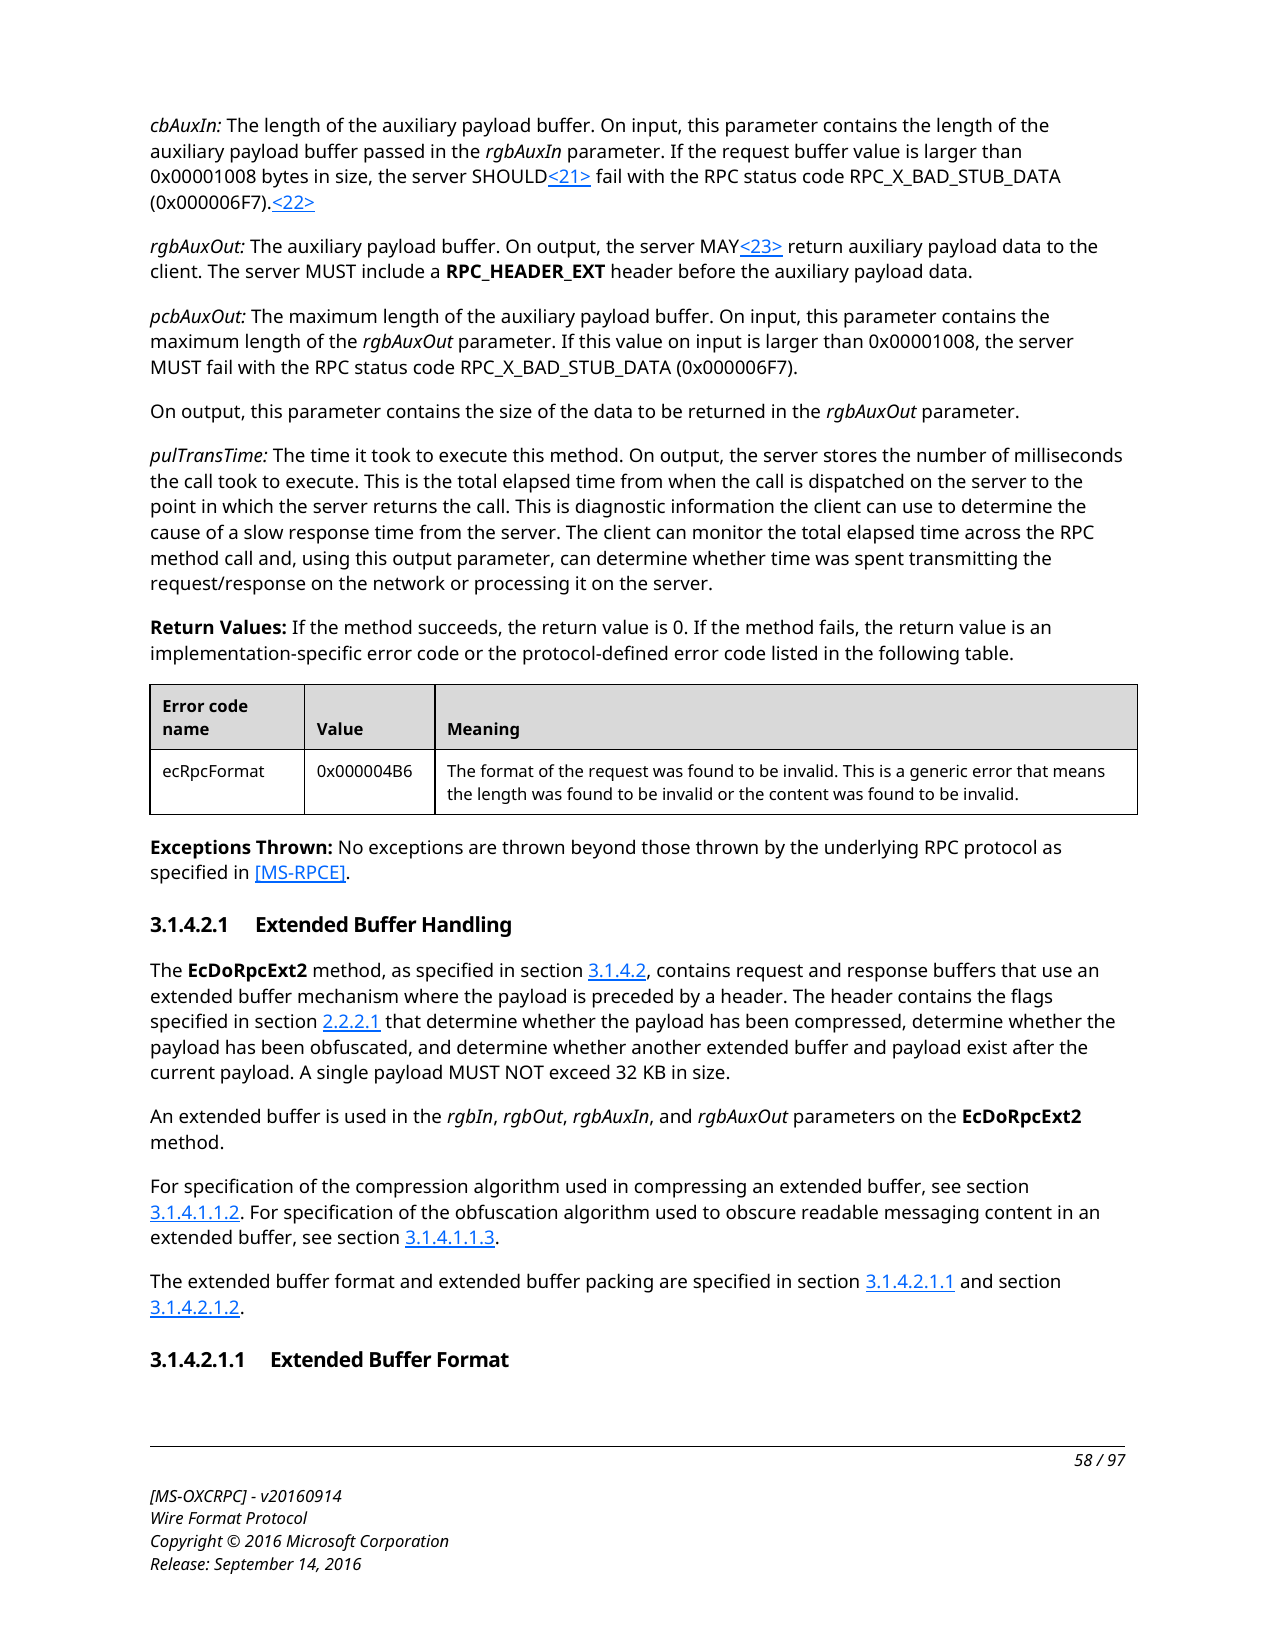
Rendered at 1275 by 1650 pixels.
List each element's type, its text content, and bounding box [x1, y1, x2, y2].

text For specification of the compression algorithm used in compressing an extended buffer, see section 3.1.4.1.1.2. For specification of the obfuscation algorithm used to obscure readable messaging content in an extended buffer, see section 3.1.4.1.1.3. [150, 1173, 1125, 1250]
text An extended buffer is used in the rgbIn, rgbOut, rgbAuxIn, and rgbAuxOut parameters on the EcDoRpcExt2 method. [150, 1104, 1125, 1155]
text rgbAuxOut: The auxiliary payload buffer. On output, the server MAY<23> return auxiliary payload data to the client. The server MUST include a RPC_HEADER_EXT header before the auxiliary payload data. [150, 233, 1125, 284]
text pcbAuxOut: The maximum length of the auxiliary payload buffer. On input, this parameter contains the maximum length of the rgbAuxOut parameter. If this value on input is larger than 0x00001008, the server MUST fail with the RPC status code RPC_X_BAD_STUB_DATA (0x000006F7). [150, 303, 1125, 380]
text cbAuxIn: The length of the auxiliary payload buffer. On input, this parameter contains the length of the auxiliary payload buffer passed in the rgbAuxIn parameter. If the request buffer value is larger than 0x00001008 bytes in size, the server SHOULD<21> fail with the RPC status code RPC_X_BAD_STUB_DATA (0x000006F7).<22> [150, 112, 1125, 214]
text The extended buffer format and extended buffer packing are specified in section 3.1.4.2.1.1 and section 3.1.4.2.1.2. [150, 1269, 1125, 1320]
text The EcDoRpcExt2 method, as specified in section 3.1.4.2, contains request and response buffers that use an extended buffer mechanism where the payload is preceded by a header. The header contains the flags specified in section 2.2.2.1 that determine whether the payload has been compressed, determine whether the payload has been obfuscated, and determine whether another extended buffer and payload exist after the current payload. A single payload MUST NOT exceed 32 KB in size. [150, 957, 1125, 1085]
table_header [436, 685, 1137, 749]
text Return Values: If the method succeeds, the return value is 0. If the method fails, the return value is an implementation-specific error code or the protocol-defined error code listed in the following table. [150, 614, 1125, 666]
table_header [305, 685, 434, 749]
text On output, this parameter contains the size of the data to be returned in the rgbAuxOut parameter. [150, 398, 1125, 424]
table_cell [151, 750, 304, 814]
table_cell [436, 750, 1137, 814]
subtitle Extended Buffer Handling [150, 910, 1125, 939]
subtitle Extended Buffer Format [150, 1345, 1125, 1373]
text pulTransTime: The time it took to execute this method. On output, the server stores the number of milliseconds the call took to execute. This is the total elapsed time from when the call is dispatched on the server to the point in which the server returns the call. This is diagnostic information the client can use to determine the cause of a slow response time from the server. The client can monitor the total elapsed time across the RPC method call and, using this output parameter, can determine whether time was spent transmitting the request/response on the network or processing it on the server. [150, 443, 1125, 596]
text Exceptions Thrown: No exceptions are thrown beyond those thrown by the underlying RPC protocol as specified in [MS-RPCE]. [150, 834, 1125, 885]
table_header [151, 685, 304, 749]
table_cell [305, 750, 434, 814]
